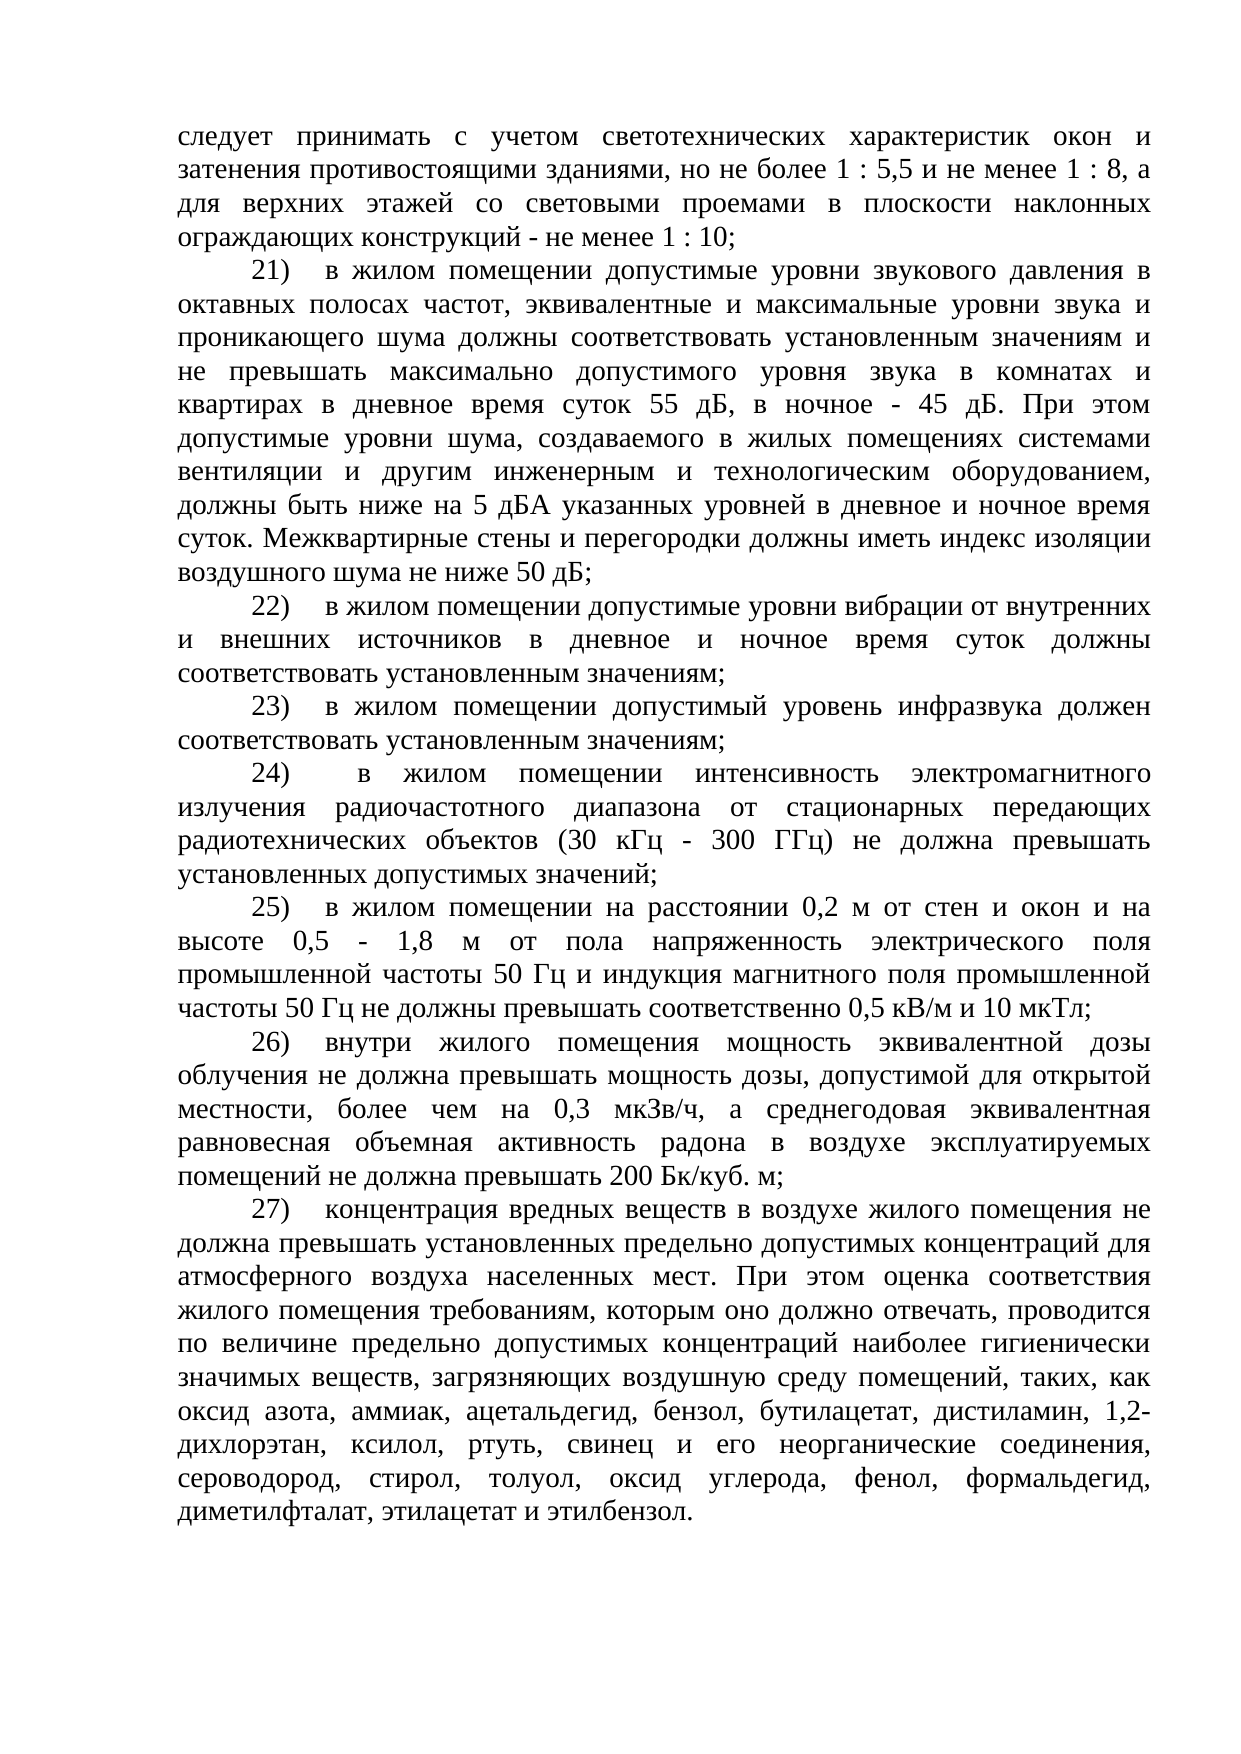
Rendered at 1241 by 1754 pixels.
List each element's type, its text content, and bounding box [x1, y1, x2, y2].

text 22) в жилом помещении допустимые уровни вибрации от внутренних и внешних источников в дневное и ночное время суток должны соответствовать установленным значениям; [177, 588, 1152, 688]
text 26) внутри жилого помещения мощность эквивалентной дозы облучения не должна превышать мощность дозы, допустимой для открытой местности, более чем на 0,3 мкЗв/ч, а среднегодовая эквивалентная равновесная объемная активность радона в воздухе эксплуатируемых помещений не должна превышать 200 Бк/куб. м; [177, 1024, 1152, 1191]
text 23) в жилом помещении допустимый уровень инфразвука должен соответствовать установленным значениям; [177, 688, 1152, 755]
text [177, 118, 1152, 252]
text 24) в жилом помещении интенсивность электромагнитного излучения радиочастотного диапазона от стационарных передающих радиотехнических объектов (30 кГц - 300 ГГц) не должна превышать установленных допустимых значений; [177, 755, 1152, 889]
text 21) в жилом помещении допустимые уровни звукового давления в октавных полосах частот, эквивалентные и максимальные уровни звука и проникающего шума должны соответствовать установленным значениям и не превышать максимально допустимого уровня звука в комнатах и квартирах в дневное время суток 55 дБ, в ночное - 45 дБ. При этом допустимые уровни шума, создаваемого в жилых помещениях системами вентиляции и другим инженерным и технологическим оборудованием, должны быть ниже на 5 дБА указанных уровней в дневное и ночное время суток. Межквартирные стены и перегородки должны иметь индекс изоляции воздушного шума не ниже 50 дБ; [177, 252, 1152, 588]
text 25) в жилом помещении на расстоянии 0,2 м от стен и окон и на высоте 0,5 - 1,8 м от пола напряженность электрического поля промышленной частоты 50 Гц и индукция магнитного поля промышленной частоты 50 Гц не должны превышать соответственно 0,5 кВ/м и 10 мкТл; [177, 889, 1152, 1024]
text 27) концентрация вредных веществ в воздухе жилого помещения не должна превышать установленных предельно допустимых концентраций для атмосферного воздуха населенных мест. При этом оценка соответствия жилого помещения требованиям, которым оно должно отвечать, проводится по величине предельно допустимых концентраций наиболее гигиенически значимых веществ, загрязняющих воздушную среду помещений, таких, как оксид азота, аммиак, ацетальдегид, бензол, бутилацетат, дистиламин, 1,2-дихлорэтан, ксилол, ртуть, свинец и его неорганические соединения, сероводород, стирол, толуол, оксид углерода, фенол, формальдегид, диметилфталат, этилацетат и этилбензол. [177, 1191, 1152, 1527]
